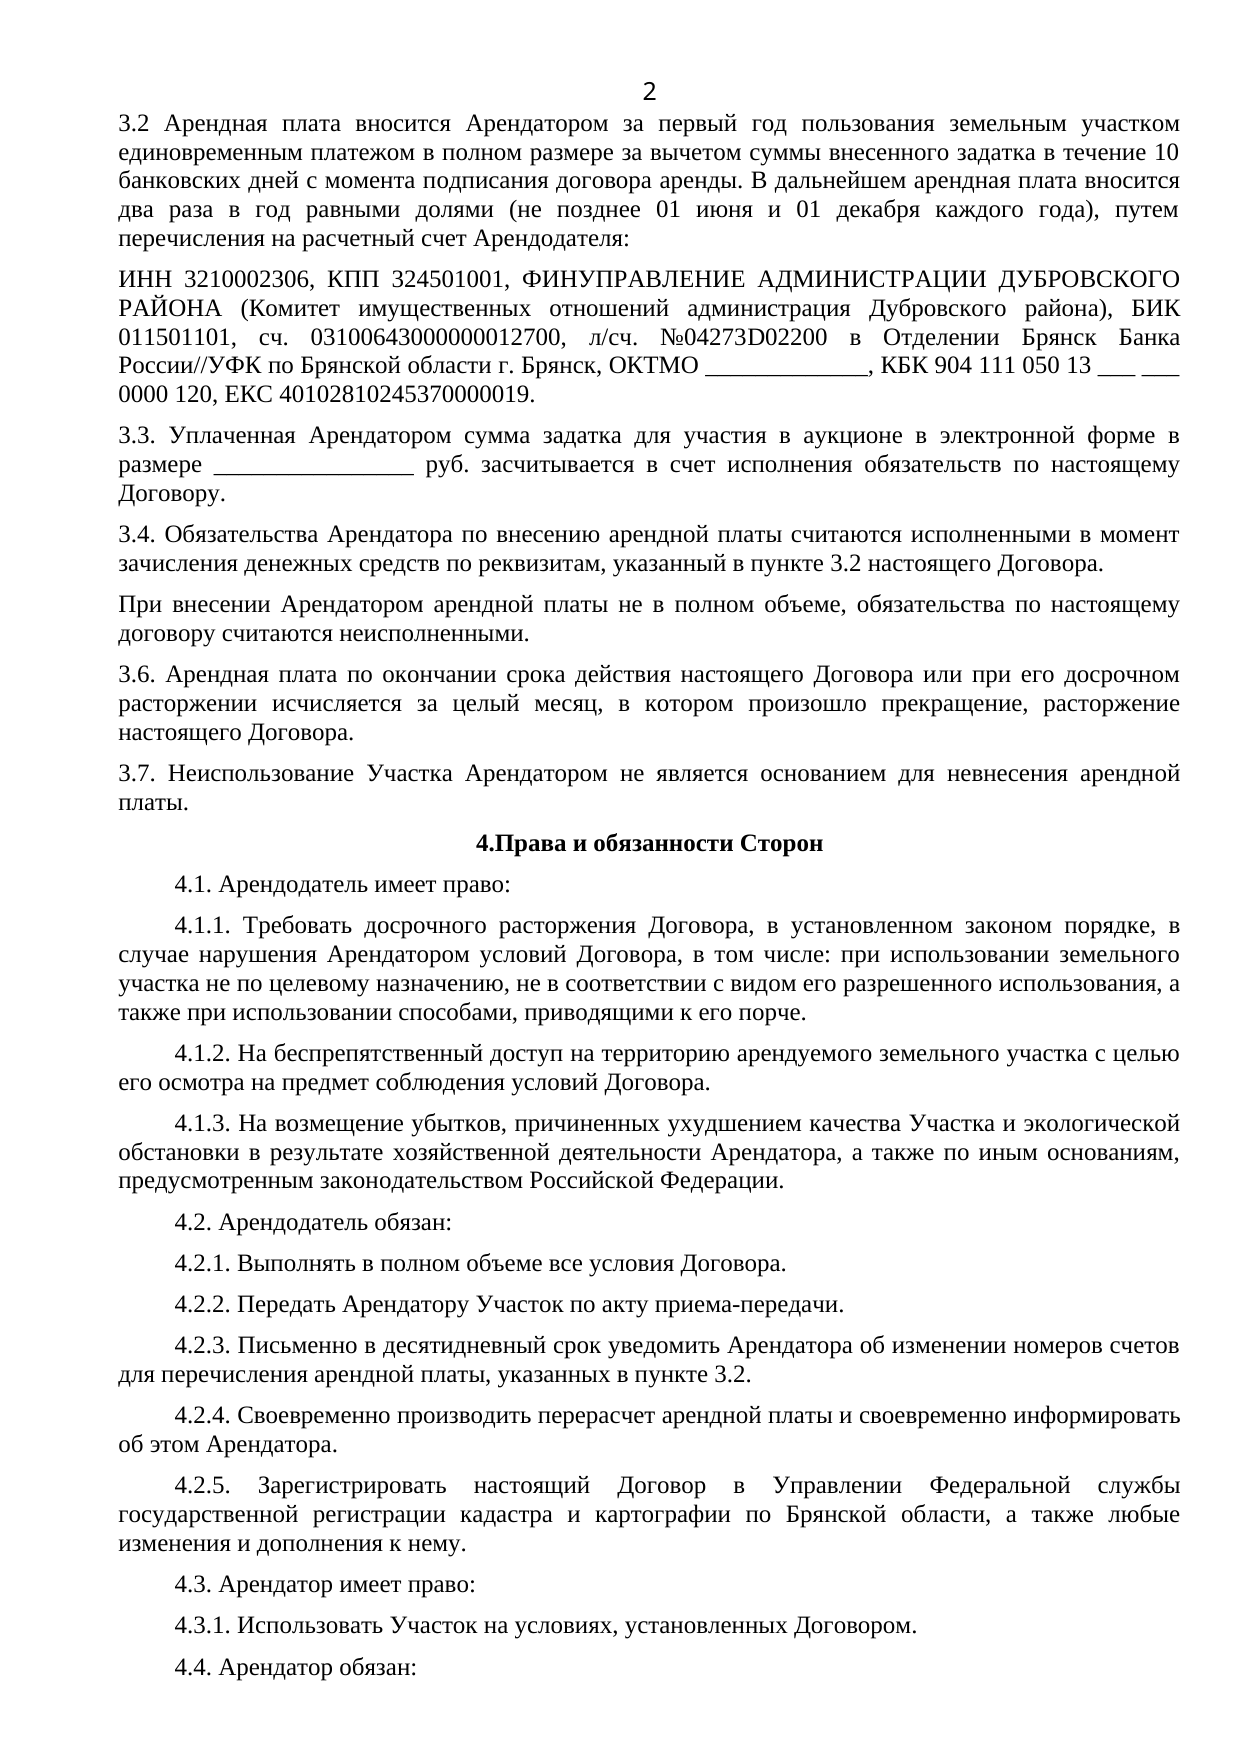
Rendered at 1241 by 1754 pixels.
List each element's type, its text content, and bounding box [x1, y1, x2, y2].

text 4.2.2. Передать Арендатору Участок по акту приема-передачи. [118, 1289, 1181, 1318]
text 4.2. Арендодатель обязан: [118, 1207, 1181, 1235]
text 4.1.2. На беспрепятственный доступ на территорию арендуемого земельного участка с целью его осмотра на предмет соблюдения условий Договора. [118, 1038, 1181, 1095]
text 4.3.1. Использовать Участок на условиях, установленных Договором. [118, 1610, 1181, 1639]
text ИНН 3210002306, КПП 324501001, ФИНУПРАВЛЕНИЕ АДМИНИСТРАЦИИ ДУБРОВСКОГО РАЙОНА (Комитет имущественных отношений администрация Дубровского района), БИК 011501101, сч. 03100643000000012700, л/сч. №04273D02200 в Отделении Брянск Банка России//УФК по Брянской области г. Брянск, ОКТМО _____________, КБК 904 111 050 13 ___ ___ 0000 120, ЕКС 40102810245370000019. [118, 264, 1181, 408]
text 3.4. Обязательства Арендатора по внесению арендной платы считаются исполненными в момент зачисления денежных средств по реквизитам, указанный в пункте 3.2 настоящего Договора. [118, 519, 1181, 577]
text 4.4. Арендатор обязан: [118, 1652, 1181, 1680]
text 4.1.3. На возмещение убытков, причиненных ухудшением качества Участка и экологической обстановки в результате хозяйственной деятельности Арендатора, а также по иным основаниям, предусмотренным законодательством Российской Федерации. [118, 1108, 1181, 1194]
text 3.3. Уплаченная Арендатором сумма задатка для участия в аукционе в электронной форме в размере ________________ руб. засчитывается в счет исполнения обязательств по настоящему Договору. [118, 420, 1181, 507]
text 3.6. Арендная плата по окончании срока действия настоящего Договора или при его досрочном расторжении исчисляется за целый месяц, в котором произошло прекращение, расторжение настоящего Договора. [118, 659, 1181, 745]
text 3.7. Неиспользование Участка Арендатором не является основанием для невнесения арендной платы. [118, 758, 1181, 815]
text 4.1.1. Требовать досрочного расторжения Договора, в установленном законом порядке, в случае нарушения Арендатором условий Договора, в том числе: при использовании земельного участка не по целевому назначению, не в соответствии с видом его разрешенного использования, а также при использовании способами, приводящими к его порче. [118, 910, 1181, 1025]
text 3.2 Арендная плата вносится Арендатором за первый год пользования земельным участком единовременным платежом в полном размере за вычетом суммы внесенного задатка в течение 10 банковских дней с момента подписания договора аренды. В дальнейшем арендная плата вносится два раза в год равными долями (не позднее 01 июня и 01 декабря каждого года), путем перечисления на расчетный счет Арендодателя: [118, 108, 1181, 252]
text 4.1. Арендодатель имеет право: [118, 869, 1181, 898]
text 4.3. Арендатор имеет право: [118, 1569, 1181, 1598]
text 4.Права и обязанности Сторон [118, 828, 1181, 857]
text 4.2.1. Выполнять в полном объеме все условия Договора. [118, 1248, 1181, 1277]
text 4.2.5. Зарегистрировать настоящий Договор в Управлении Федеральной службы государственной регистрации кадастра и картографии по Брянской области, а также любые изменения и дополнения к нему. [118, 1470, 1181, 1557]
text 4.2.3. Письменно в десятидневный срок уведомить Арендатора об изменении номеров счетов для перечисления арендной платы, указанных в пункте 3.2. [118, 1330, 1181, 1388]
text При внесении Арендатором арендной платы не в полном объеме, обязательства по настоящему договору считаются неисполненными. [118, 589, 1181, 647]
text 4.2.4. Своевременно производить перерасчет арендной платы и своевременно информировать об этом Арендатора. [118, 1400, 1181, 1458]
